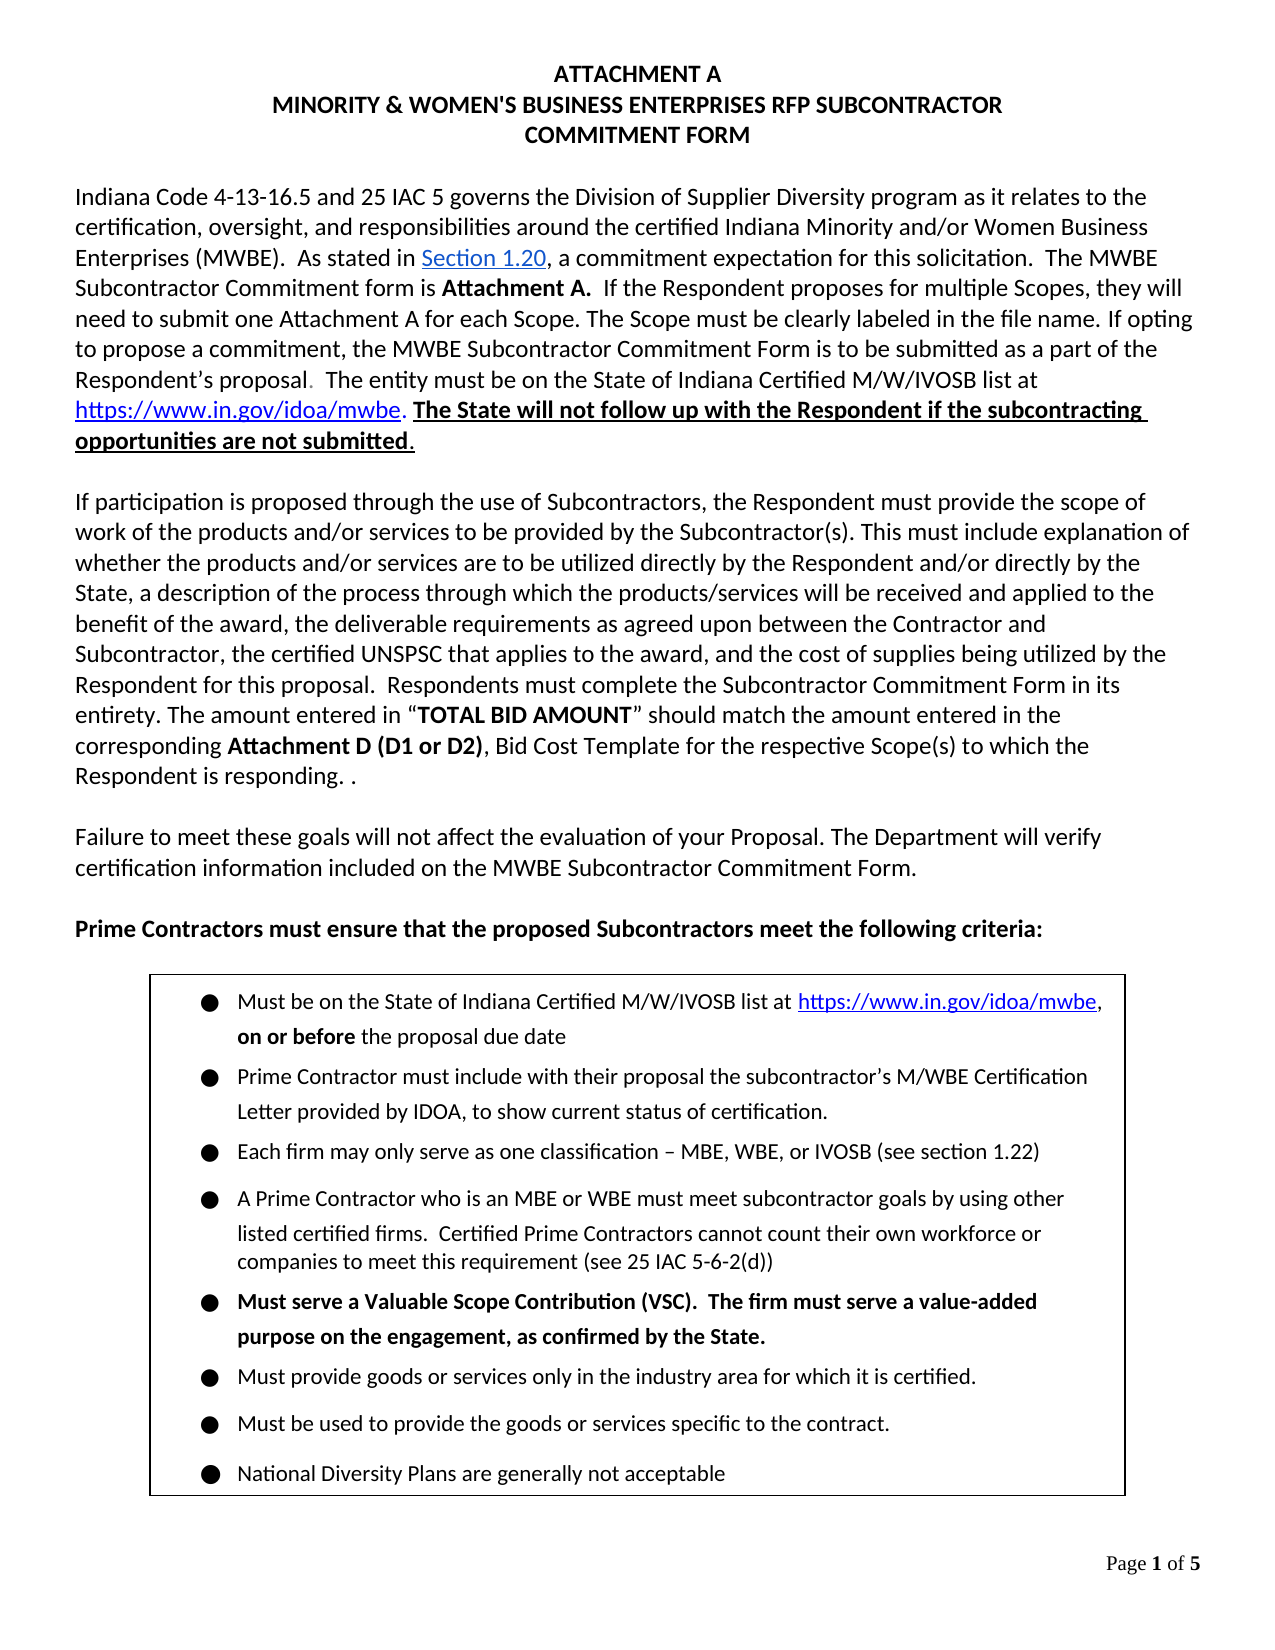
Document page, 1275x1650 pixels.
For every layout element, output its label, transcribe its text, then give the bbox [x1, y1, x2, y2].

text MINORITY & WOMEN'S BUSINESS ENTERPRISES RFP SUBCONTRACTOR [75, 89, 1200, 119]
text If participation is proposed through the use of Subcontractors, the Respondent must provide the scope of work of the products and/or services to be provided by the Subcontractor(s). This must include explanation of whether the products and/or services are to be utilized directly by the Respondent and/or directly by the State, a description of the process through which the products/services will be received and applied to the benefit of the award, the deliverable requirements as agreed upon between the Contractor and Subcontractor, the certified UNSPSC that applies to the award, and the cost of supplies being utilized by the Respondent for this proposal. Respondents must complete the Subcontractor Commitment Form in its entirety. The amount entered in “TOTAL BID AMOUNT” should match the amount entered in the Attachment D (D1 or D2), Bid Cost Template . [75, 486, 1200, 791]
text Failure to meet these goals will not affect the evaluation of your Proposal. The Department will verify certification information included on the MWBE Subcontractor Commitment Form. [75, 822, 1200, 883]
text ATTACHMENT A [75, 58, 1200, 89]
table_header Must be on the State of Indiana Certified M/W/IVOSB list at https://www.in.gov/idoa/mwbe, on or before the proposal due date Prime Contractor must include with their proposal the subcontractor’s M/WBE Certification Letter provided by IDOA, to show current status of certification. Each firm may only serve as one classification – MBE, WBE, or IVOSB (see section 1.22) A Prime Contractor who is an MBE or WBE must meet subcontractor goals by using other listed certified firms. Certified Prime Contractors cannot count their own workforce or companies to meet this requirement (see 25 IAC 5-6-2(d)) Must serve a Valuable Scope Contribution (VSC). The firm must serve a value-added purpose on the engagement, as confirmed by the State. Must provide goods or services only in the industry area for which it is certified. Must be used to provide the goods or services specific to the contract. National Diversity Plans are generally not acceptable [151, 975, 1124, 1495]
text Prime Contractors must ensure that the proposed Subcontractors meet the following criteria: [75, 913, 1200, 944]
text COMMITMENT FORM [75, 119, 1200, 150]
text Indiana Code 4-13-16.5 and 25 IAC 5 governs the Division of Supplier Diversity program as it relates to the certification, oversight, and responsibilities around the certified Indiana Minority and/or Women Business Enterprises (MWBE). As stated in Section 1.20, a commitment expectation for this solicitation. The MWBE Subcontractor Commitment form is Attachment A. If the Respondent proposes for multiple Scopes, they will need to submit one Attachment A for each Scope. The Scope must be clearly labeled in the file name. If opting to propose a commitment, the MWBE Subcontractor Commitment Form is to be submitted as a part of the Respondent’s proposal. The entity must be on the State of Indiana Certified M/W/IVOSB list at https://www.in.gov/idoa/mwbe. The State will not follow up with the Respondent if the subcontracting opportunities are not submitted. [75, 181, 1200, 455]
